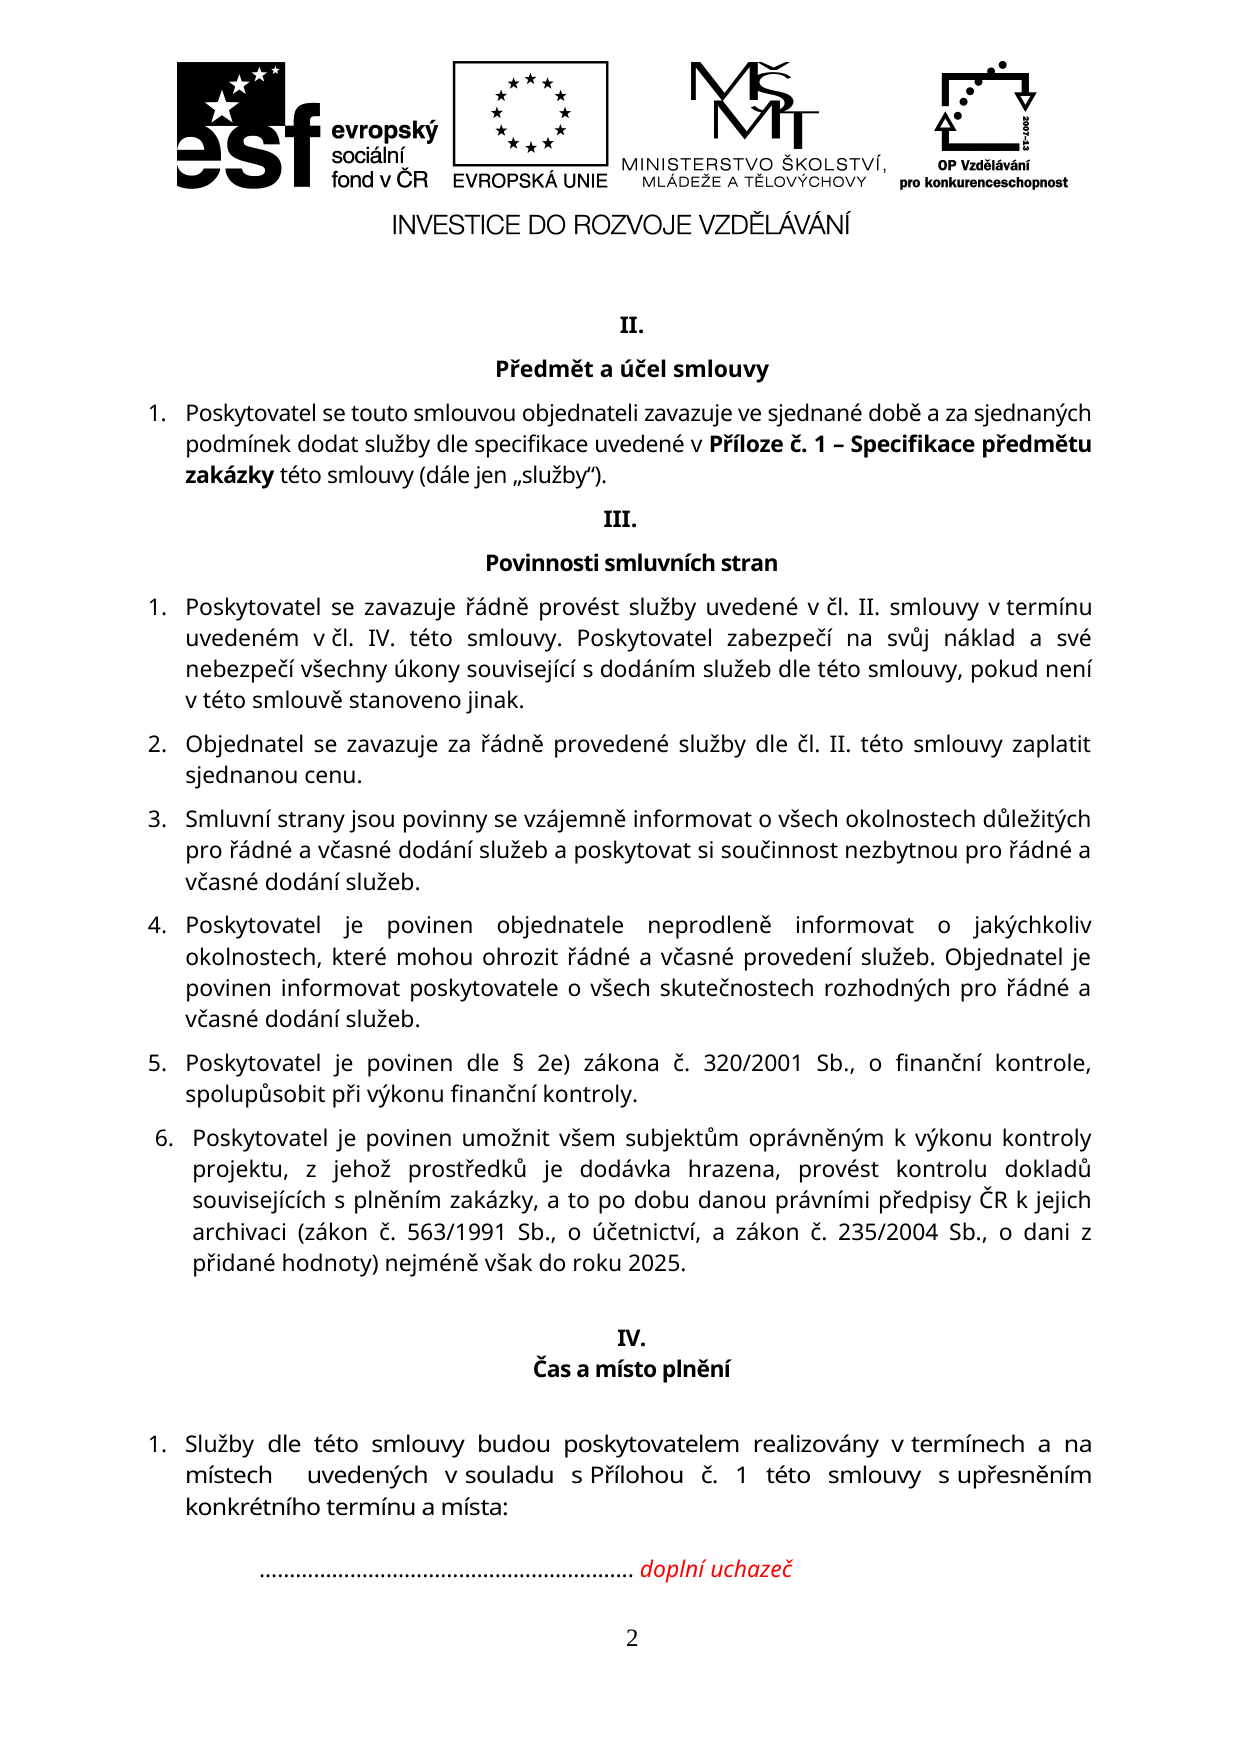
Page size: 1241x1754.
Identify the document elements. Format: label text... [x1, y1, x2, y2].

subtitle Předmět a účel smlouvy [171, 353, 1093, 384]
list Poskytovatel se zavazuje řádně provést služby uvedené v čl. II. smlouvy v termínu uvedeném v čl. IV. této smlouvy. Poskytovatel zabezpečí na svůj náklad a své nebezpečí všechny úkony související s dodáním služeb dle této smlouvy, pokud není v této smlouvě stanoveno jinak. [148, 591, 1093, 716]
list Smluvní strany jsou povinny se vzájemně informovat o všech okolnostech důležitých pro řádné a včasné dodání služeb a poskytovat si součinnost nezbytnou pro řádné a včasné dodání služeb. [148, 803, 1093, 897]
text Povinnosti smluvních stran [171, 547, 1093, 578]
list Služby dle této smlouvy budou poskytovatelem realizovány v termínech a na místech uvedených v souladu s Přílohou č. 1 této smlouvy s upřesněním konkrétního termínu a místa: [148, 1428, 1093, 1522]
subtitle IV. [171, 1322, 1093, 1353]
picture [129, 21, 1129, 266]
list Poskytovatel je povinen dle § 2e) zákona č. 320/2001 Sb., o finanční kontrole, spolupůsobit při výkonu finanční kontroly. [148, 1047, 1093, 1109]
text III. [148, 503, 1093, 534]
text …………………………………………….………. doplní uchazeč [259, 1553, 1093, 1584]
subtitle Čas a místo plnění [171, 1353, 1093, 1384]
subtitle II. [171, 309, 1093, 341]
list Poskytovatel se touto smlouvou objednateli zavazuje ve sjednané době a za sjednaných podmínek dodat služby dle specifikace uvedené v Příloze č. 1 – Specifikace předmětu zakázky této smlouvy (dále jen „služby“). [148, 397, 1093, 491]
list Poskytovatel je povinen umožnit všem subjektům oprávněným k výkonu kontroly projektu, z jehož prostředků je dodávka hrazena, provést kontrolu dokladů souvisejících s plněním zakázky, a to po dobu danou právními předpisy ČR k jejich archivaci (zákon č. 563/1991 Sb., o účetnictví, a zákon č. 235/2004 Sb., o dani z přidané hodnoty) nejméně však do roku 2025. [154, 1122, 1093, 1278]
list Objednatel se zavazuje za řádně provedené služby dle čl. II. této smlouvy zaplatit sjednanou cenu. [148, 728, 1093, 791]
list Poskytovatel je povinen objednatele neprodleně informovat o jakýchkoliv okolnostech, které mohou ohrozit řádné a včasné provedení služeb. Objednatel je povinen informovat poskytovatele o všech skutečnostech rozhodných pro řádné a včasné dodání služeb. [148, 909, 1093, 1034]
